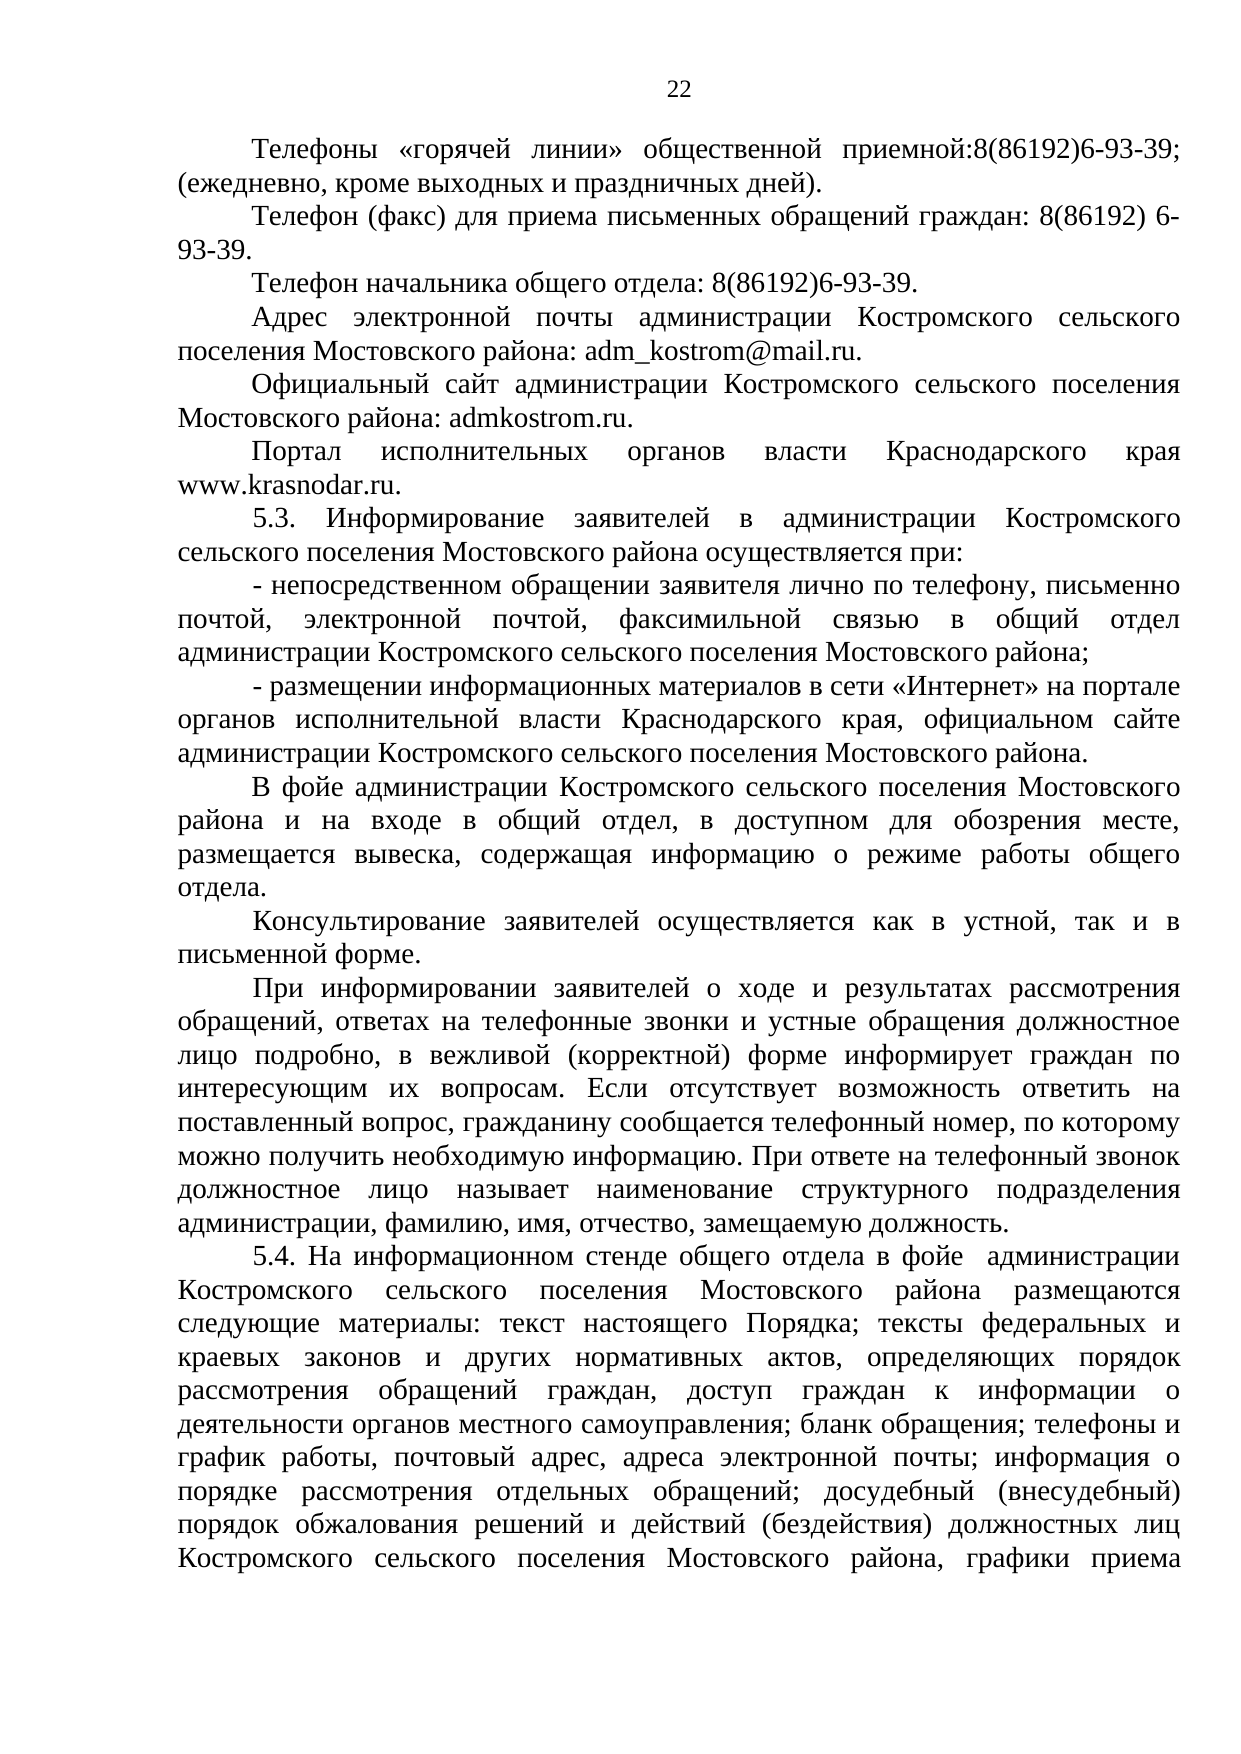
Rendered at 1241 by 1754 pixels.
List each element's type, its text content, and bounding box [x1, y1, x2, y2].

text Официальный сайт администрации Костромского сельского поселения Мостовского района: admkostrom.ru. [177, 366, 1181, 433]
text Телефоны «горячей линии» общественной приемной:8(86192)6-93-39; (ежедневно, кроме выходных и праздничных дней). [177, 131, 1181, 198]
text При информировании заявителей о ходе и результатах рассмотрения обращений, ответах на телефонные звонки и устные обращения должностное лицо подробно, в вежливой (корректной) форме информирует граждан по интересующим их вопросам. Если отсутствует возможность ответить на поставленный вопрос, гражданину сообщается телефонный номер, по которому можно получить необходимую информацию. При ответе на телефонный звонок должностное лицо называет наименование структурного подразделения администрации, фамилию, имя, отчество, замещаемую должность. [177, 970, 1181, 1238]
text В фойе администрации Костромского сельского поселения Мостовского района и на входе в общий отдел, в доступном для обозрения месте, размещается вывеска, содержащая информацию о режиме работы общего отдела. [177, 769, 1181, 903]
text Телефон (факс) для приема письменных обращений граждан: 8(86192) 6-93-39. [177, 198, 1181, 266]
text Адрес электронной почты администрации Костромского сельского поселения Мостовского района: adm_kostrom@mail.ru. [177, 299, 1181, 366]
text Консультирование заявителей осуществляется как в устной, так и в письменной форме. [177, 903, 1181, 970]
text Телефон начальника общего отдела: 8(86192)6-93-39. [177, 266, 1181, 299]
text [177, 1238, 1181, 1574]
text 5.3. Информирование заявителей в администрации Костромского сельского поселения Мостовского района осуществляется при: [177, 500, 1181, 567]
text Портал исполнительных органов власти Краснодарского края www.krasnodar.ru. [177, 433, 1181, 500]
text - размещении информационных материалов в сети «Интернет» на портале органов исполнительной власти Краснодарского края, официальном сайте администрации Костромского сельского поселения Мостовского района. [177, 668, 1181, 769]
text - непосредственном обращении заявителя лично по телефону, письменно почтой, электронной почтой, факсимильной связью в общий отдел администрации Костромского сельского поселения Мостовского района; [177, 567, 1181, 668]
